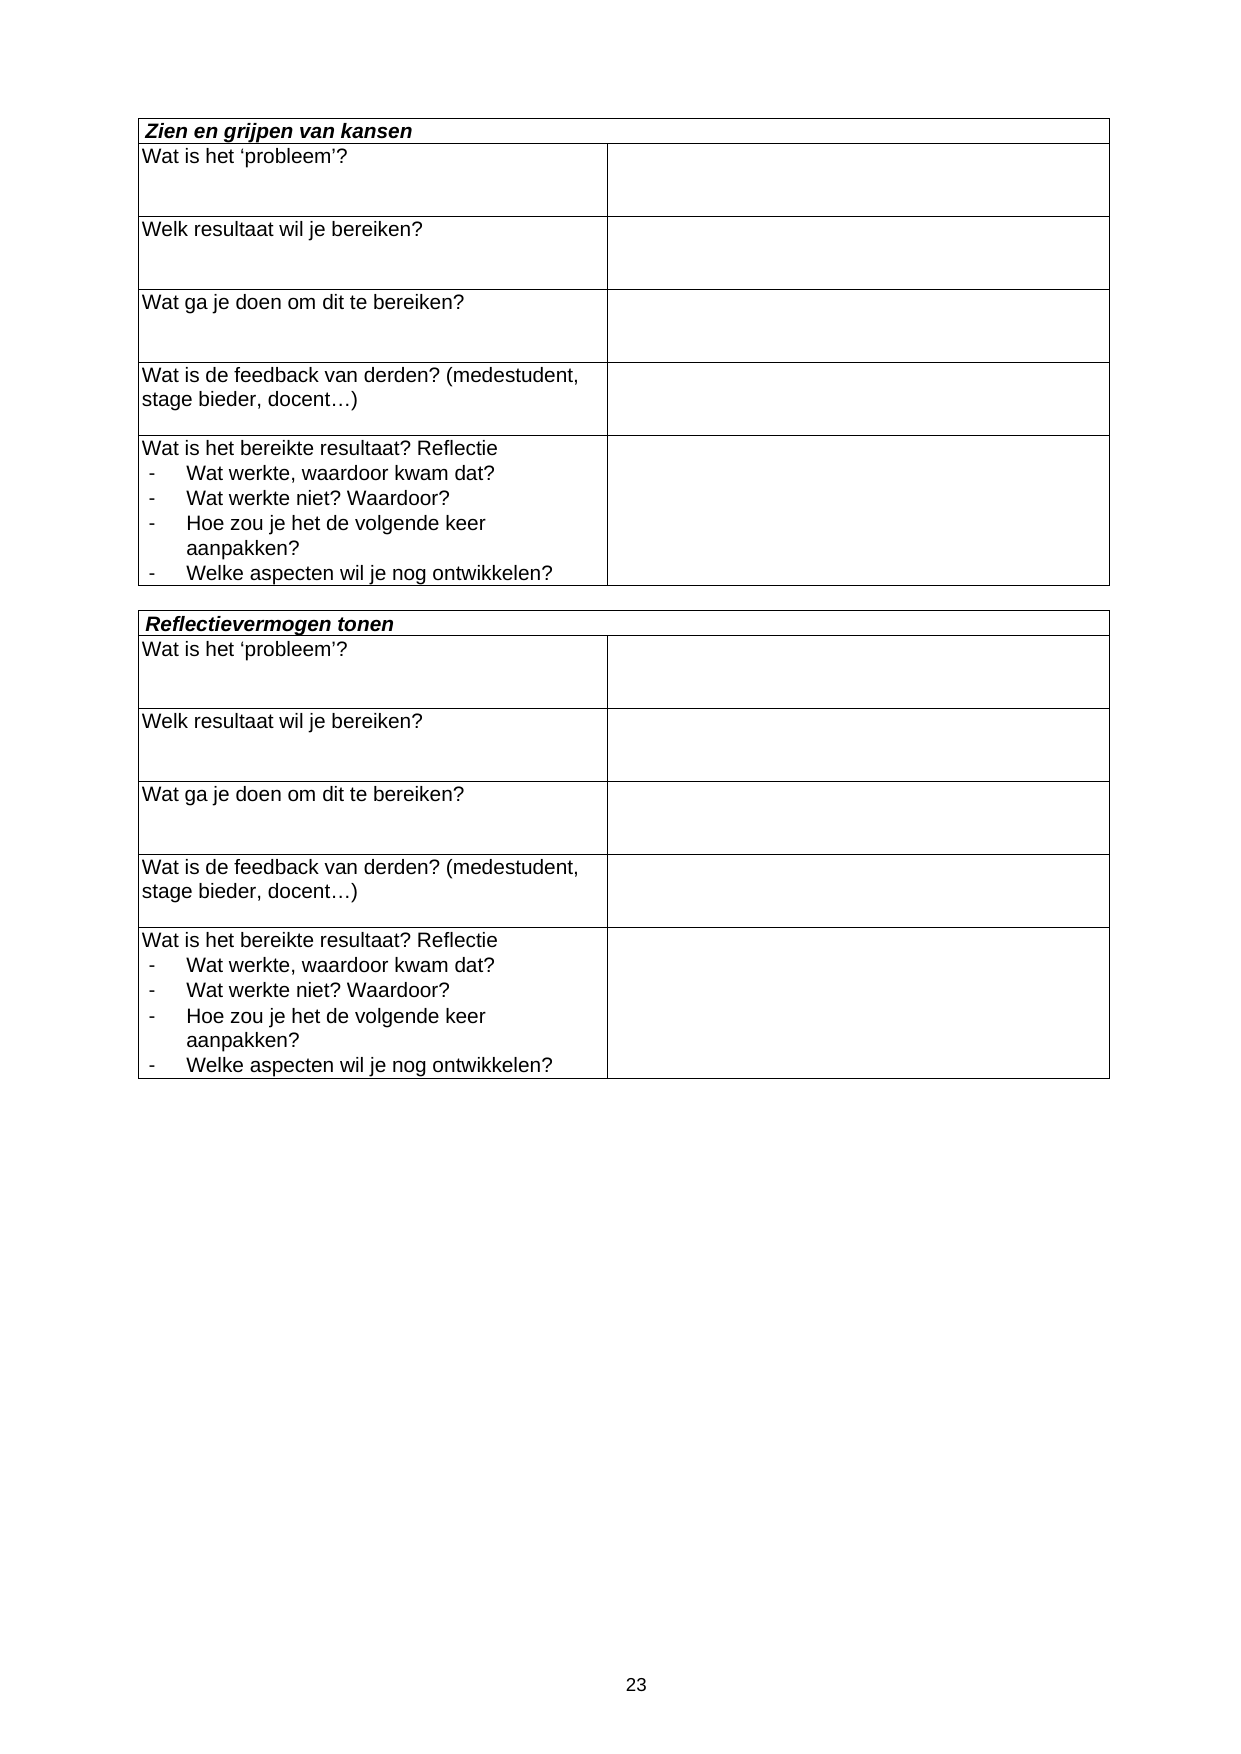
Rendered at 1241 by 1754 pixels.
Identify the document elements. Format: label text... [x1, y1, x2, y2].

table_cell Welk resultaat wil je bereiken? [139, 217, 607, 289]
table_cell [608, 928, 1109, 1078]
table_header Reflectievermogen tonen [139, 611, 1109, 635]
table_cell Wat ga je doen om dit te bereiken? [139, 782, 607, 854]
table_cell Wat is de feedback van derden? (medestudent, stage bieder, docent…) [139, 363, 607, 435]
table_cell Wat is het ‘probleem’? [139, 144, 607, 216]
table_cell [608, 782, 1109, 854]
table_cell [608, 217, 1109, 289]
table_cell Wat ga je doen om dit te bereiken? [139, 290, 607, 362]
table_header Zien en grijpen van kansen [139, 119, 1109, 143]
table_cell Wat is de feedback van derden? (medestudent, stage bieder, docent…) [139, 855, 607, 927]
table_cell [608, 290, 1109, 362]
table_cell [608, 436, 1109, 585]
table_cell [608, 363, 1109, 435]
table_cell [608, 709, 1109, 781]
table_cell Welk resultaat wil je bereiken? [139, 709, 607, 781]
table_cell [608, 144, 1109, 216]
table_cell [608, 636, 1109, 708]
table_cell Wat is het ‘probleem’? [139, 636, 607, 708]
table_cell [608, 855, 1109, 927]
